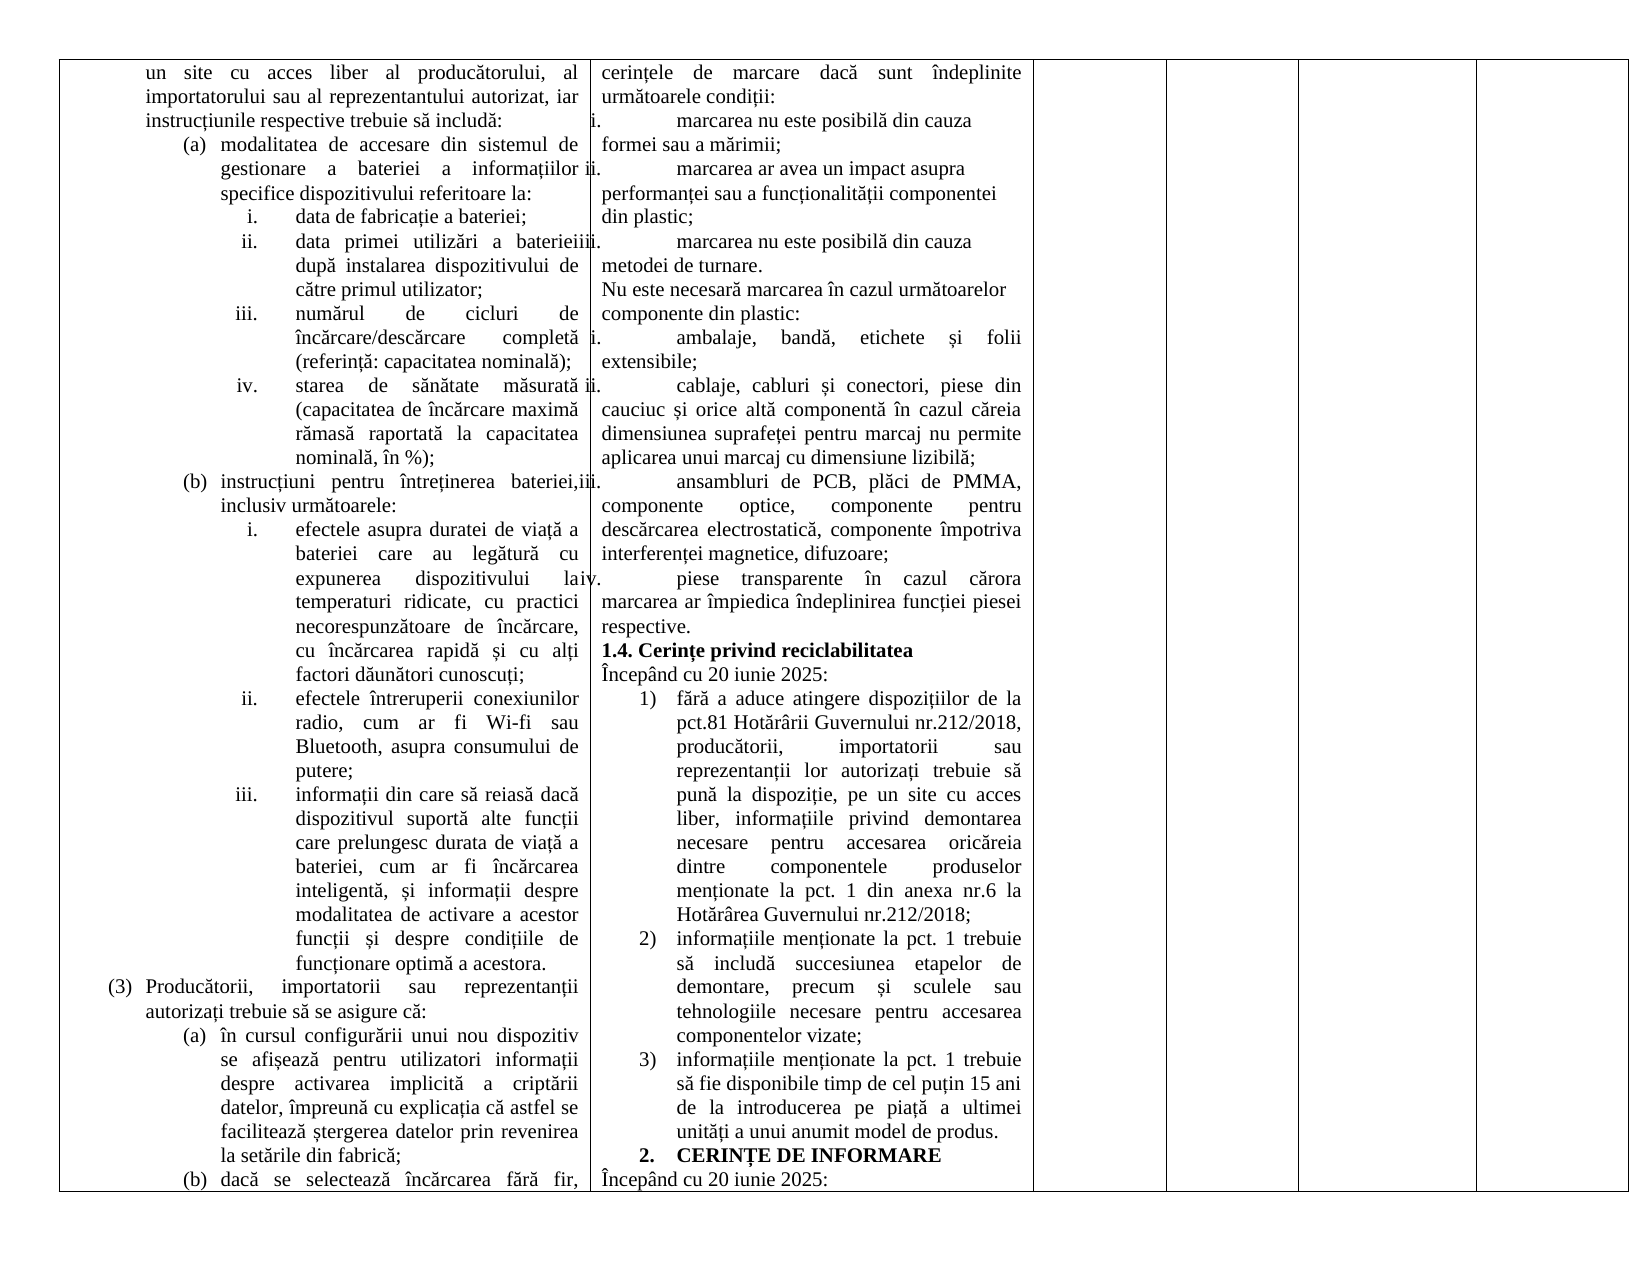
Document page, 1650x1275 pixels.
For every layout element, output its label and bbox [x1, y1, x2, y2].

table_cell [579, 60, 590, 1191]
table_cell [1034, 60, 1166, 1191]
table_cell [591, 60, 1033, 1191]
table_cell [1299, 60, 1476, 1191]
table_cell [1477, 60, 1628, 1191]
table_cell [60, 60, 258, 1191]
table_cell [1167, 60, 1298, 1191]
